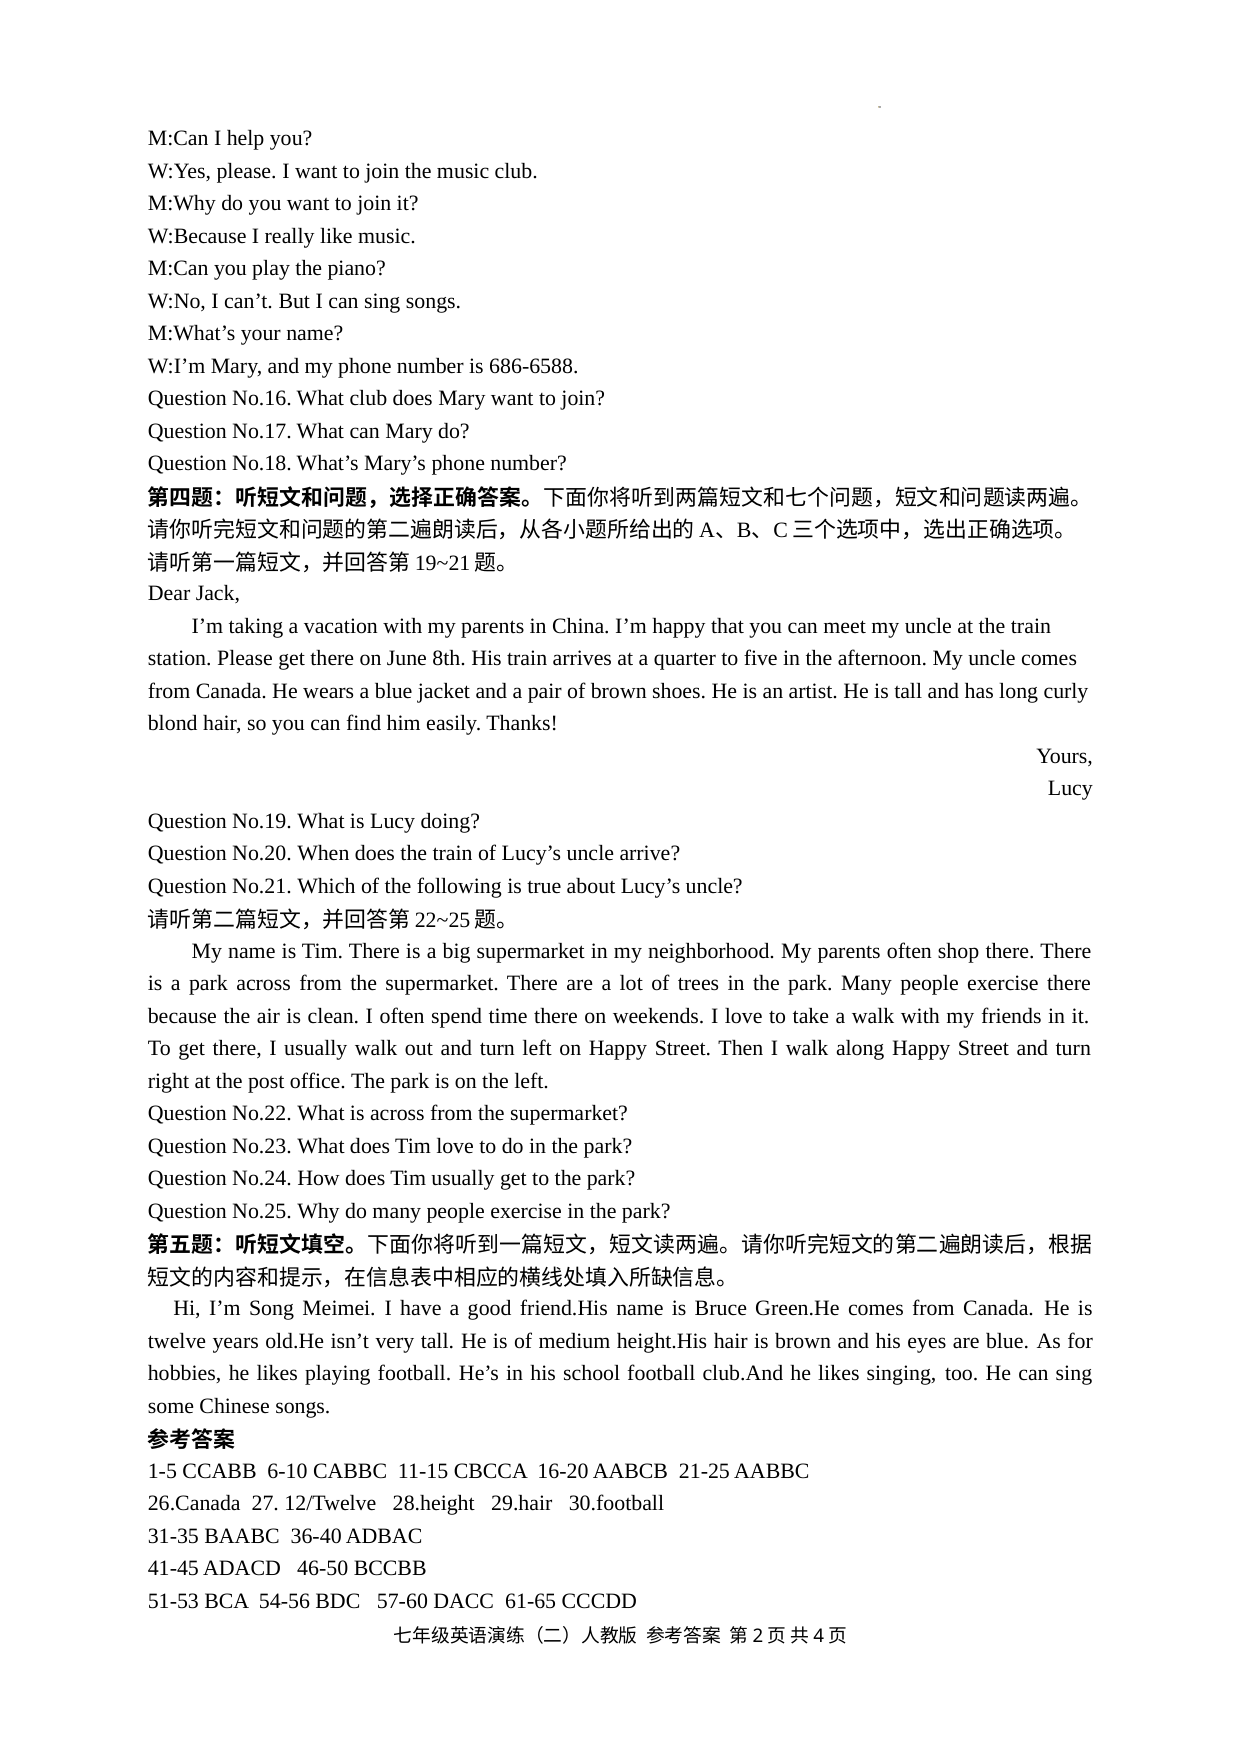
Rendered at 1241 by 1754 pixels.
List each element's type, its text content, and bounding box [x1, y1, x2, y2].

text M:Can you play the piano? [148, 252, 1093, 284]
text Question No.22. What is across from the supermarket? [148, 1097, 1093, 1129]
text M:Can I help you? [148, 122, 1093, 154]
text Question No.25. Why do many people exercise in the park? [148, 1194, 1093, 1227]
text M:Why do you want to join it? [148, 187, 1093, 219]
text M:What’s your name? [148, 317, 1093, 349]
text 请听第二篇短文，并回答第22~25题。 [148, 902, 1093, 934]
text 请听第一篇短文，并回答第19~21题。 [148, 544, 1093, 577]
text Question No.18. What’s Mary’s phone number? [148, 447, 1093, 479]
text Question No.20. When does the train of Lucy’s uncle arrive? [148, 837, 1093, 869]
text Question No.24. How does Tim usually get to the park? [148, 1162, 1093, 1194]
text Question No.19. What is Lucy doing? [148, 804, 1093, 837]
text W:Because I really like music. [148, 219, 1093, 252]
text 参考答案 [148, 1422, 1093, 1454]
text 第四题：听短文和问题，选择正确答案。下面你将听到两篇短文和七个问题，短文和问题读两遍。请你听完短文和问题的第二遍朗读后，从各小题所给出的A、B、C三个选项中，选出正确选项。 [148, 479, 1093, 544]
text Question No.16. What club does Mary want to join? [148, 382, 1093, 414]
text 26.Canada 27. 12/Twelve 28.height 29.hair 30.football [148, 1487, 1093, 1519]
text Hi, I’m Song Meimei. I have a good friend.His name is Bruce Green.He comes from Canada. He is twelve years old.He isn’t very tall. He is of medium height.His hair is brown and his eyes are blue. As for hobbies, he likes playing football. He’s in his school football club.And he likes singing, too. He can sing some Chinese songs. [148, 1292, 1093, 1422]
text My name is Tim. There is a big supermarket in my neighborhood. My parents often shop there. There is a park across from the supermarket. There are a lot of trees in the park. Many people exercise there because the air is clean. I often spend time there on weekends. I love to take a walk with my friends in it. To get there, I usually walk out and turn left on Happy Street. Then I walk along Happy Street and turn right at the post office. The park is on the left. [148, 934, 1093, 1097]
text 31-35 BAABC 36-40 ADBAC [148, 1519, 1093, 1552]
text I’m taking a vacation with my parents in China. I’m happy that you can meet my uncle at the train station. Please get there on June 8th. His train arrives at a quarter to five in the afternoon. My uncle comes from Canada. He wears a blue jacket and a pair of brown shoes. He is an artist. He is tall and has long curly blond hair, so you can find him easily. Thanks! [148, 609, 1093, 739]
text Yours, [148, 739, 1093, 772]
text 第五题：听短文填空。下面你将听到一篇短文，短文读两遍。请你听完短文的第二遍朗读后，根据短文的内容和提示，在信息表中相应的横线处填入所缺信息。 [148, 1227, 1093, 1292]
text 51-53 BCA 54-56 BDC 57-60 DACC 61-65 CCCDD [148, 1584, 1093, 1617]
text W:Yes, please. I want to join the music club. [148, 154, 1093, 187]
text 1-5 CCABB 6-10 CABBC 11-15 CBCCA 16-20 AABCB 21-25 AABBC [148, 1454, 1093, 1487]
text Dear Jack, [148, 577, 1093, 609]
text Question No.23. What does Tim love to do in the park? [148, 1129, 1093, 1162]
text 41-45 ADACD 46-50 BCCBB [148, 1552, 1093, 1584]
text Question No.21. Which of the following is true about Lucy’s uncle? [148, 869, 1093, 902]
text Lucy [148, 772, 1093, 804]
text Question No.17. What can Mary do? [148, 414, 1093, 447]
text W:I’m Mary, and my phone number is 686-6588. [148, 349, 1093, 382]
text W:No, I can’t. But I can sing songs. [148, 284, 1093, 317]
